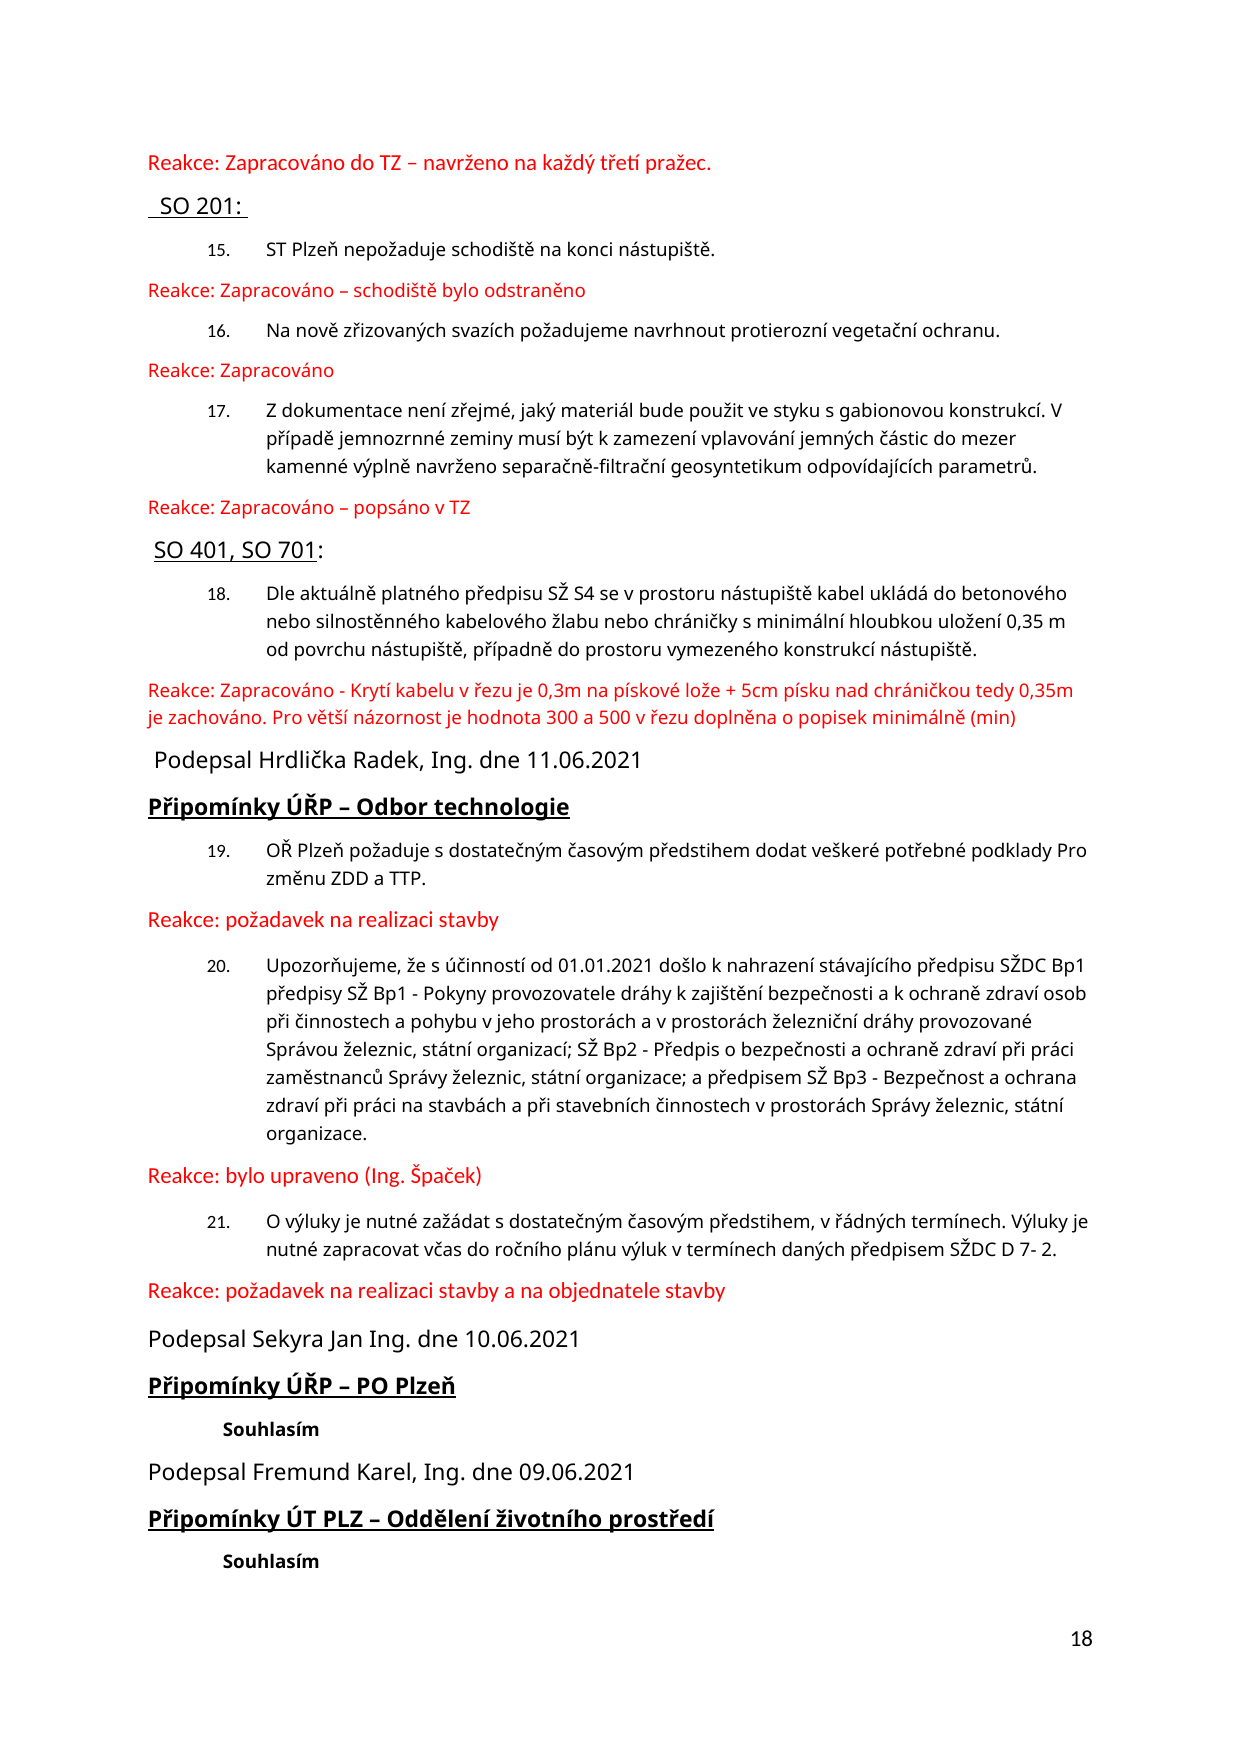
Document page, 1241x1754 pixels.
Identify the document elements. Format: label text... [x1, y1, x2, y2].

text Souhlasím [223, 1549, 1093, 1574]
text Reakce: Zapracováno [148, 358, 1093, 383]
text Reakce: Zapracováno - Krytí kabelu v řezu je 0,3m na pískové lože + 5cm písku nad chráničkou tedy 0,35m je zachováno. Pro větší názornost je hodnota 300 a 500 v řezu doplněna o popisek minimálně (min) [148, 677, 1093, 730]
list O výluky je nutné zažádat s dostatečným časovým předstihem, v řádných termínech. Výluky je nutné zapracovat včas do ročního plánu výluk v termínech daných předpisem SŽDC D 7- 2. [207, 1208, 1093, 1261]
text Reakce: požadavek na realizaci stavby a na objednatele stavby [148, 1276, 1093, 1304]
text Připomínky ÚT PLZ – Oddělení životního prostředí [148, 1503, 1093, 1534]
text SO 401, SO 701: [148, 534, 1093, 565]
text Připomínky ÚŘP – PO Plzeň [148, 1369, 1093, 1401]
text Podepsal Fremund Karel, Ing. dne 09.06.2021 [148, 1456, 1093, 1488]
text Reakce: bylo upraveno (Ing. Špaček) [148, 1161, 1093, 1189]
list Z dokumentace není zřejmé, jaký materiál bude použit ve styku s gabionovou konstrukcí. V případě jemnozrnné zeminy musí být k zamezení vplavování jemných částic do mezer kamenné výplně navrženo separačně-filtrační geosyntetikum odpovídajících parametrů. [207, 398, 1093, 479]
text Podepsal Sekyra Jan Ing. dne 10.06.2021 [148, 1323, 1093, 1354]
text Reakce: Zapracováno – popsáno v TZ [148, 494, 1093, 520]
text Reakce: Zapracováno – schodiště bylo odstraněno [148, 277, 1093, 303]
text Podepsal Hrdlička Radek, Ing. dne 11.06.2021 [148, 744, 1093, 776]
text SO 201: [148, 190, 1093, 222]
text Souhlasím [223, 1416, 1093, 1441]
list ST Plzeň nepožaduje schodiště na konci nástupiště. [207, 237, 1093, 262]
text Reakce: Zapracováno do TZ – navrženo na každý třetí pražec. [148, 148, 1093, 176]
list Na nově zřizovaných svazích požadujeme navrhnout protierozní vegetační ochranu. [207, 317, 1093, 343]
text Reakce: požadavek na realizaci stavby [148, 906, 1093, 933]
list Dle aktuálně platného předpisu SŽ S4 se v prostoru nástupiště kabel ukládá do betonového nebo silnostěnného kabelového žlabu nebo chráničky s minimální hloubkou uložení 0,35 m od povrchu nástupiště, případně do prostoru vymezeného konstrukcí nástupiště. [207, 580, 1093, 662]
text Připomínky ÚŘP – Odbor technologie [148, 791, 1093, 822]
list OŘ Plzeň požaduje s dostatečným časovým předstihem dodat veškeré potřebné podklady Pro změnu ZDD a TTP. [207, 837, 1093, 891]
list Upozorňujeme, že s účinností od 01.01.2021 došlo k nahrazení stávajícího předpisu SŽDC Bp1 předpisy SŽ Bp1 - Pokyny provozovatele dráhy k zajištění bezpečnosti a k ochraně zdraví osob při činnostech a pohybu v jeho prostorách a v prostorách železniční dráhy provozované Správou železnic, státní organizací; SŽ Bp2 - Předpis o bezpečnosti a ochraně zdraví při práci zaměstnanců Správy železnic, státní organizace; a předpisem SŽ Bp3 - Bezpečnost a ochrana zdraví při práci na stavbách a při stavebních činnostech v prostorách Správy železnic, státní organizace. [207, 952, 1093, 1146]
